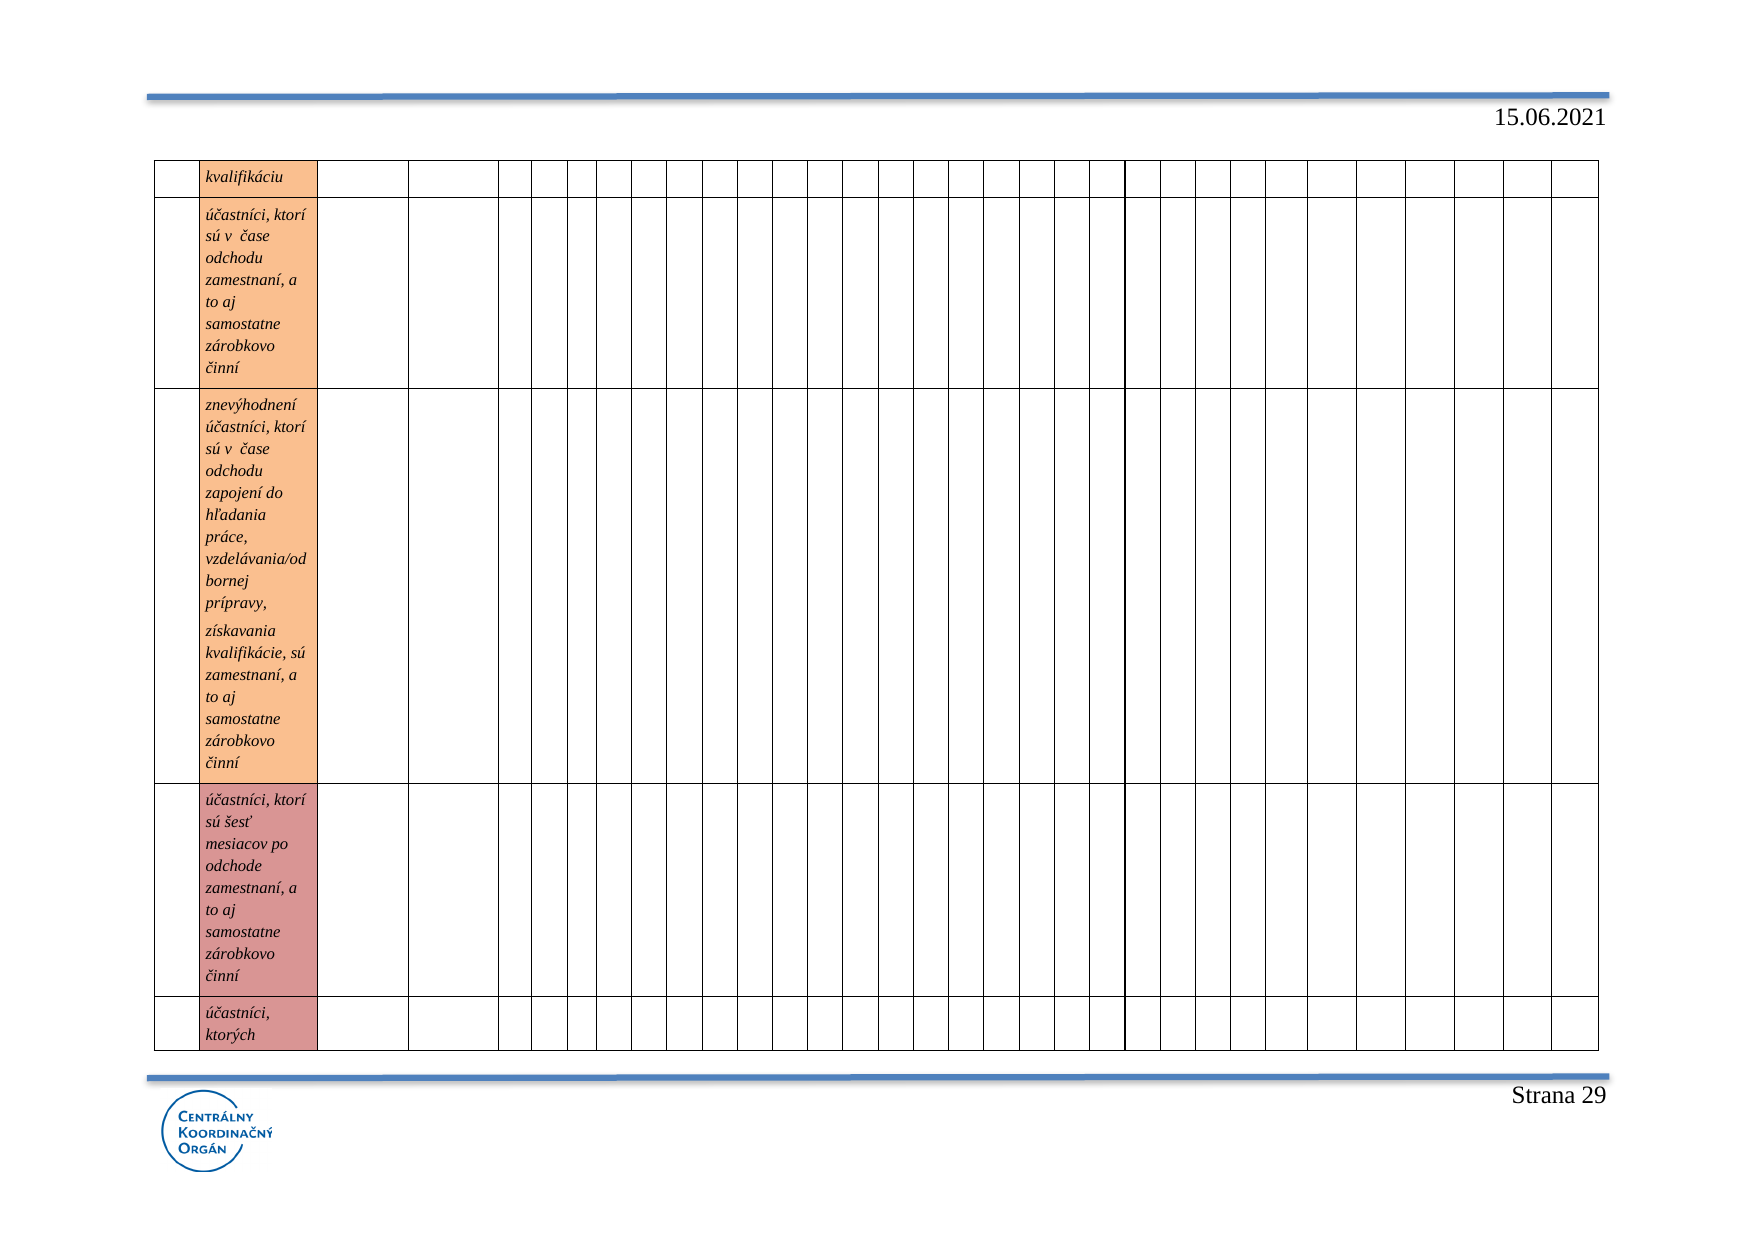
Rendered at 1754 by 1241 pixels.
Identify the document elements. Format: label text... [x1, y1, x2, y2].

table_cell [1090, 198, 1124, 388]
table_cell [409, 161, 498, 197]
table_cell [1055, 161, 1089, 197]
table_cell [409, 389, 498, 783]
table_cell [1161, 198, 1195, 388]
table_cell [155, 198, 199, 388]
table_cell [409, 784, 498, 996]
table_cell [1552, 161, 1598, 197]
table_cell [597, 784, 631, 996]
table_cell [843, 198, 878, 388]
table_cell [773, 161, 807, 197]
table_cell [1406, 784, 1454, 996]
table_cell [1357, 161, 1405, 197]
table_cell [1357, 784, 1405, 996]
table_cell [155, 784, 199, 996]
picture [159, 1088, 272, 1171]
table_cell [808, 389, 842, 783]
table_cell [1266, 161, 1307, 197]
table_cell [318, 389, 408, 783]
table_cell [984, 198, 1019, 388]
table_cell [1308, 997, 1356, 1050]
table_cell [1196, 198, 1230, 388]
table_cell [667, 161, 702, 197]
table_cell [1055, 389, 1089, 783]
table_cell [318, 161, 408, 197]
table_cell [949, 198, 983, 388]
table_cell [1126, 161, 1160, 197]
table_cell [1455, 997, 1503, 1050]
table_cell [667, 784, 702, 996]
table_cell [808, 198, 842, 388]
table_cell [1552, 198, 1598, 388]
table_cell [1055, 198, 1089, 388]
table_cell [1020, 997, 1054, 1050]
table_cell [409, 997, 498, 1050]
table_cell [1090, 389, 1124, 783]
table_cell [632, 784, 666, 996]
table_cell [632, 389, 666, 783]
table_cell [1552, 997, 1598, 1050]
table_cell [949, 784, 983, 996]
table_cell [568, 997, 596, 1050]
table_cell [1552, 784, 1598, 996]
table_cell [949, 161, 983, 197]
table_cell [738, 161, 772, 197]
table_cell [984, 161, 1019, 197]
table_cell [1020, 389, 1054, 783]
table_cell [1357, 997, 1405, 1050]
table_cell [843, 784, 878, 996]
table_cell [703, 389, 737, 783]
table_cell [773, 784, 807, 996]
table_cell [1020, 784, 1054, 996]
table_cell [984, 997, 1019, 1050]
table_cell [1357, 198, 1405, 388]
table_cell [1357, 389, 1405, 783]
table_cell [1504, 198, 1551, 388]
table_cell [1504, 784, 1551, 996]
table_cell účastníci, ktorých situácia na trhu práce sa šesť mesiacov po odchode zlepšila [200, 997, 317, 1050]
table_cell [1231, 198, 1265, 388]
table_cell [532, 997, 567, 1050]
table_cell [568, 161, 596, 197]
table_cell [703, 997, 737, 1050]
table_cell [703, 198, 737, 388]
table_cell [1196, 161, 1230, 197]
table_cell [1126, 784, 1160, 996]
table_cell [1455, 389, 1503, 783]
table_cell [914, 198, 948, 388]
table_cell [738, 784, 772, 996]
table_cell znevýhodnení účastníci, ktorí sú v čase odchodu zapojení do hľadania práce, vzdelávania/odbornej prípravy, získavania kvalifikácie, sú zamestnaní, a to aj samostatne zárobkovo činní [200, 389, 317, 783]
table_cell [914, 389, 948, 783]
table_cell [532, 784, 567, 996]
table_cell [1090, 784, 1124, 996]
table_cell [1455, 161, 1503, 197]
table_cell [984, 784, 1019, 996]
table_cell [499, 198, 531, 388]
table_cell [318, 198, 408, 388]
table_cell [843, 389, 878, 783]
table_cell [499, 389, 531, 783]
table_cell [667, 198, 702, 388]
table_cell [1308, 389, 1356, 783]
table_cell [155, 997, 199, 1050]
table_cell [808, 161, 842, 197]
table_cell [1020, 198, 1054, 388]
table_cell [597, 198, 631, 388]
table_cell [1504, 997, 1551, 1050]
table_cell [632, 161, 666, 197]
table_cell [1161, 784, 1195, 996]
table_cell [879, 161, 913, 197]
table_cell [1126, 389, 1160, 783]
table_cell [703, 161, 737, 197]
table_cell [879, 784, 913, 996]
table_cell [499, 997, 531, 1050]
table_cell [318, 997, 408, 1050]
table_cell [1406, 997, 1454, 1050]
table_cell [632, 997, 666, 1050]
table_cell [1308, 161, 1356, 197]
table_cell [155, 161, 199, 197]
table_cell [1231, 784, 1265, 996]
table_cell [532, 389, 567, 783]
table_cell [499, 784, 531, 996]
table_cell [1196, 784, 1230, 996]
table_cell účastníci, ktorí v čase odchodu získavajú kvalifikáciu [200, 161, 317, 197]
table_cell [773, 389, 807, 783]
table_cell účastníci, ktorí sú šesť mesiacov po odchode zamestnaní, a to aj samostatne zárobkovo činní [200, 784, 317, 996]
table_cell [843, 161, 878, 197]
table_cell [773, 997, 807, 1050]
table_cell [1406, 389, 1454, 783]
table_cell [409, 198, 498, 388]
table_cell [597, 161, 631, 197]
table_cell [1020, 161, 1054, 197]
table_cell [1308, 784, 1356, 996]
table_cell [1055, 784, 1089, 996]
table_cell [1161, 389, 1195, 783]
table_cell [667, 997, 702, 1050]
table_cell [914, 784, 948, 996]
table_cell [949, 997, 983, 1050]
table_cell [879, 389, 913, 783]
table_cell [1455, 198, 1503, 388]
table_cell [1126, 997, 1160, 1050]
table_cell [1504, 389, 1551, 783]
table_cell [1406, 161, 1454, 197]
table_cell účastníci, ktorí sú v čase odchodu zamestnaní, a to aj samostatne zárobkovo činní [200, 198, 317, 388]
table_cell [703, 784, 737, 996]
table_cell [773, 198, 807, 388]
table_cell [738, 997, 772, 1050]
table_cell [318, 784, 408, 996]
table_cell [1308, 198, 1356, 388]
table_cell [738, 198, 772, 388]
table_cell [568, 389, 596, 783]
table_cell [568, 198, 596, 388]
table_cell [1504, 161, 1551, 197]
table_cell [1055, 997, 1089, 1050]
table_cell [155, 389, 199, 783]
table_cell [1266, 198, 1307, 388]
table_cell [1090, 997, 1124, 1050]
table_cell [1231, 997, 1265, 1050]
table_cell [597, 389, 631, 783]
table_cell [1552, 389, 1598, 783]
table_cell [532, 198, 567, 388]
table_cell [914, 161, 948, 197]
table_cell [667, 389, 702, 783]
table_cell [914, 997, 948, 1050]
table_cell [1196, 997, 1230, 1050]
table_cell [1231, 389, 1265, 783]
table_cell [632, 198, 666, 388]
table_cell [1406, 198, 1454, 388]
table_cell [843, 997, 878, 1050]
table_cell [984, 389, 1019, 783]
table_cell [1266, 997, 1307, 1050]
table_cell [532, 161, 567, 197]
table_cell [1161, 161, 1195, 197]
table_cell [597, 997, 631, 1050]
table_cell [499, 161, 531, 197]
table_cell [1090, 161, 1124, 197]
table_cell [1126, 198, 1160, 388]
table_cell [1231, 161, 1265, 197]
table_cell [949, 389, 983, 783]
table_cell [1161, 997, 1195, 1050]
table_cell [808, 997, 842, 1050]
table_cell [568, 784, 596, 996]
table_cell [808, 784, 842, 996]
table_cell [1196, 389, 1230, 783]
table_cell [738, 389, 772, 783]
table_cell [1266, 389, 1307, 783]
table_cell [879, 997, 913, 1050]
table_cell [1455, 784, 1503, 996]
table_cell [1266, 784, 1307, 996]
table_cell [879, 198, 913, 388]
